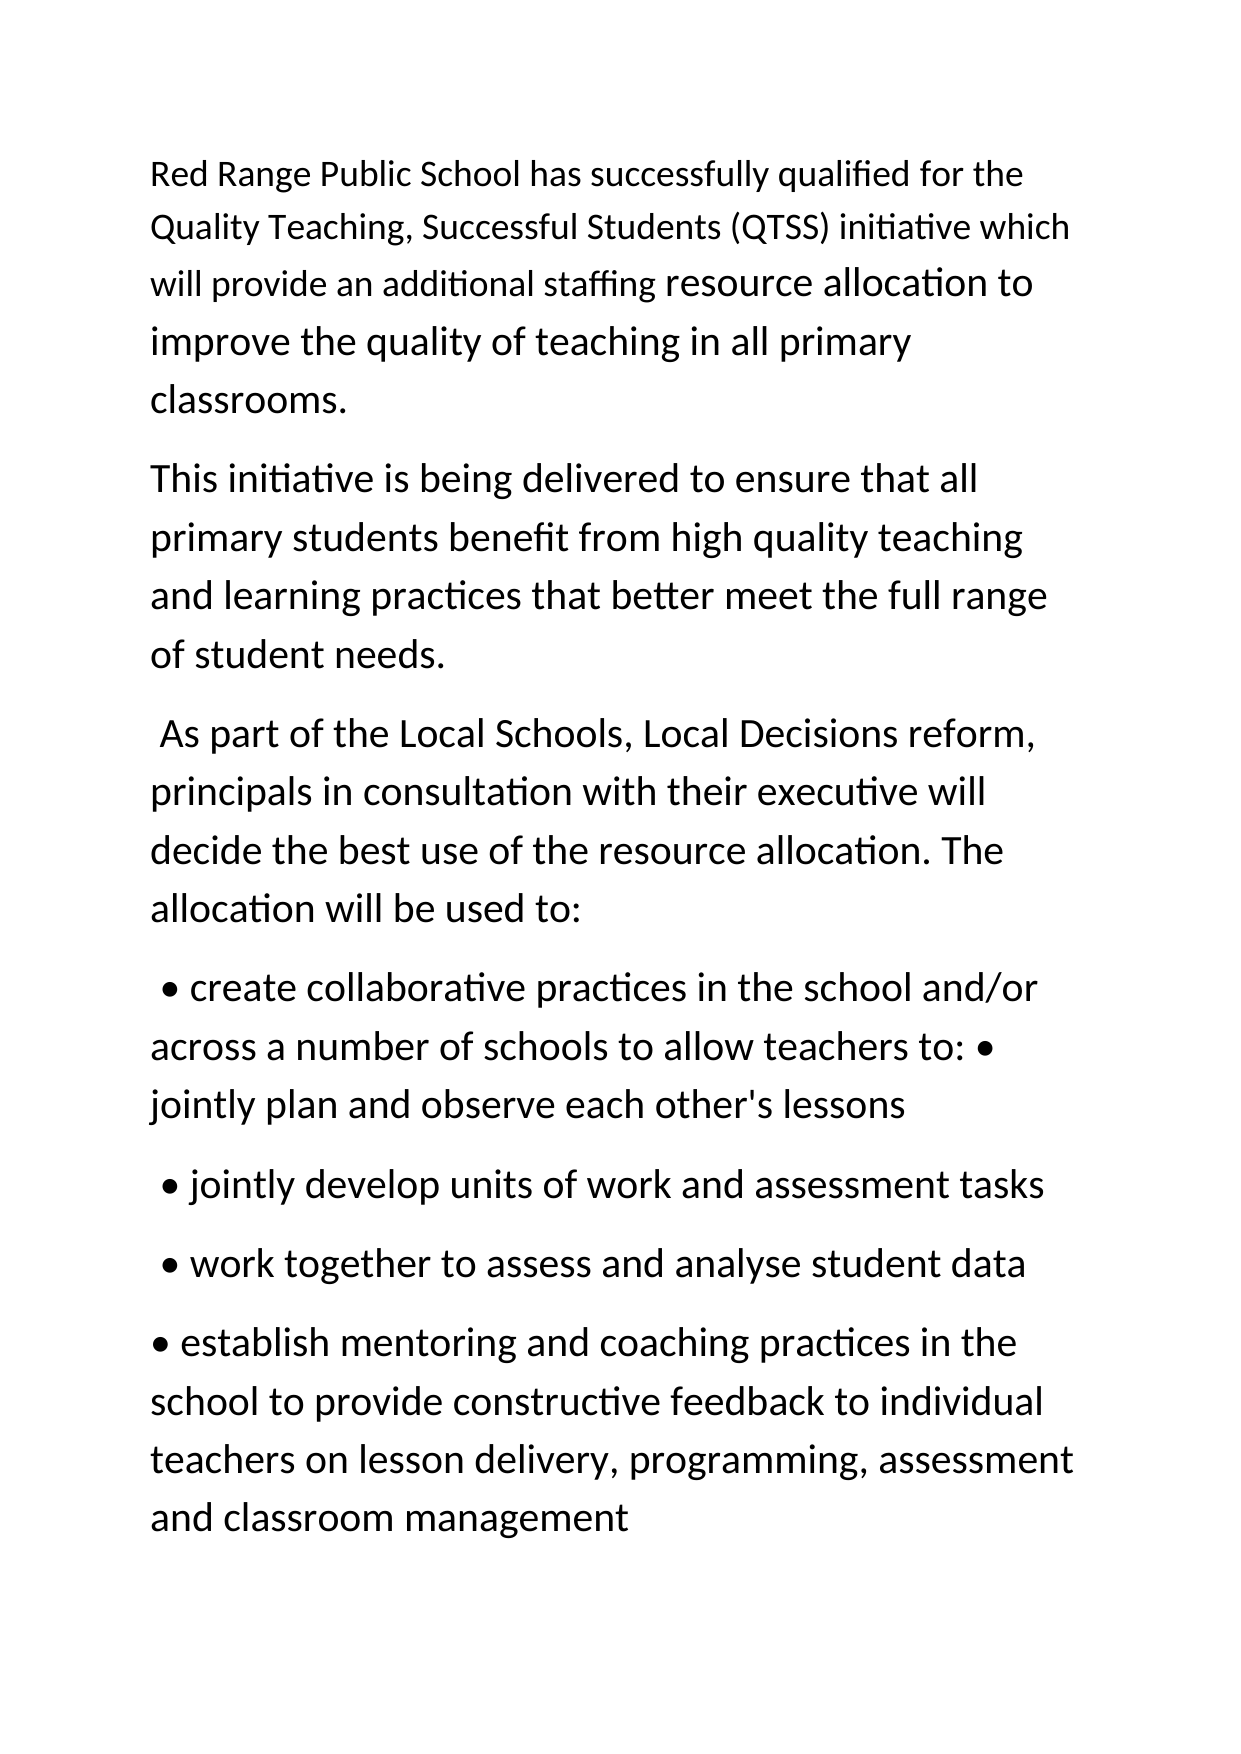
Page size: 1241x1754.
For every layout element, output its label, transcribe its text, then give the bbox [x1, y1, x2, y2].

text This initiative is being delivered to ensure that all primary students benefit from high quality teaching and learning practices that better meet the full range of student needs. [150, 452, 1090, 678]
text • establish mentoring and coaching practices in the school to provide constructive feedback to individual teachers on lesson delivery, programming, assessment and classroom management [150, 1316, 1090, 1542]
text • work together to assess and analyse student data [150, 1237, 1090, 1288]
text • create collaborative practices in the school and/or across a number of schools to allow teachers to: • jointly plan and observe each other's lessons [150, 961, 1090, 1129]
text • jointly develop units of work and assessment tasks [150, 1158, 1090, 1208]
text As part of the Local Schools, Local Decisions reform, principals in consultation with their executive will decide the best use of the resource allocation. The allocation will be used to: [150, 707, 1090, 933]
text Red Range Public School has successfully qualified for the Quality Teaching, Successful Students (QTSS) initiative which will provide an additional staffing resource allocation to improve the quality of teaching in all primary classrooms. [150, 150, 1090, 424]
